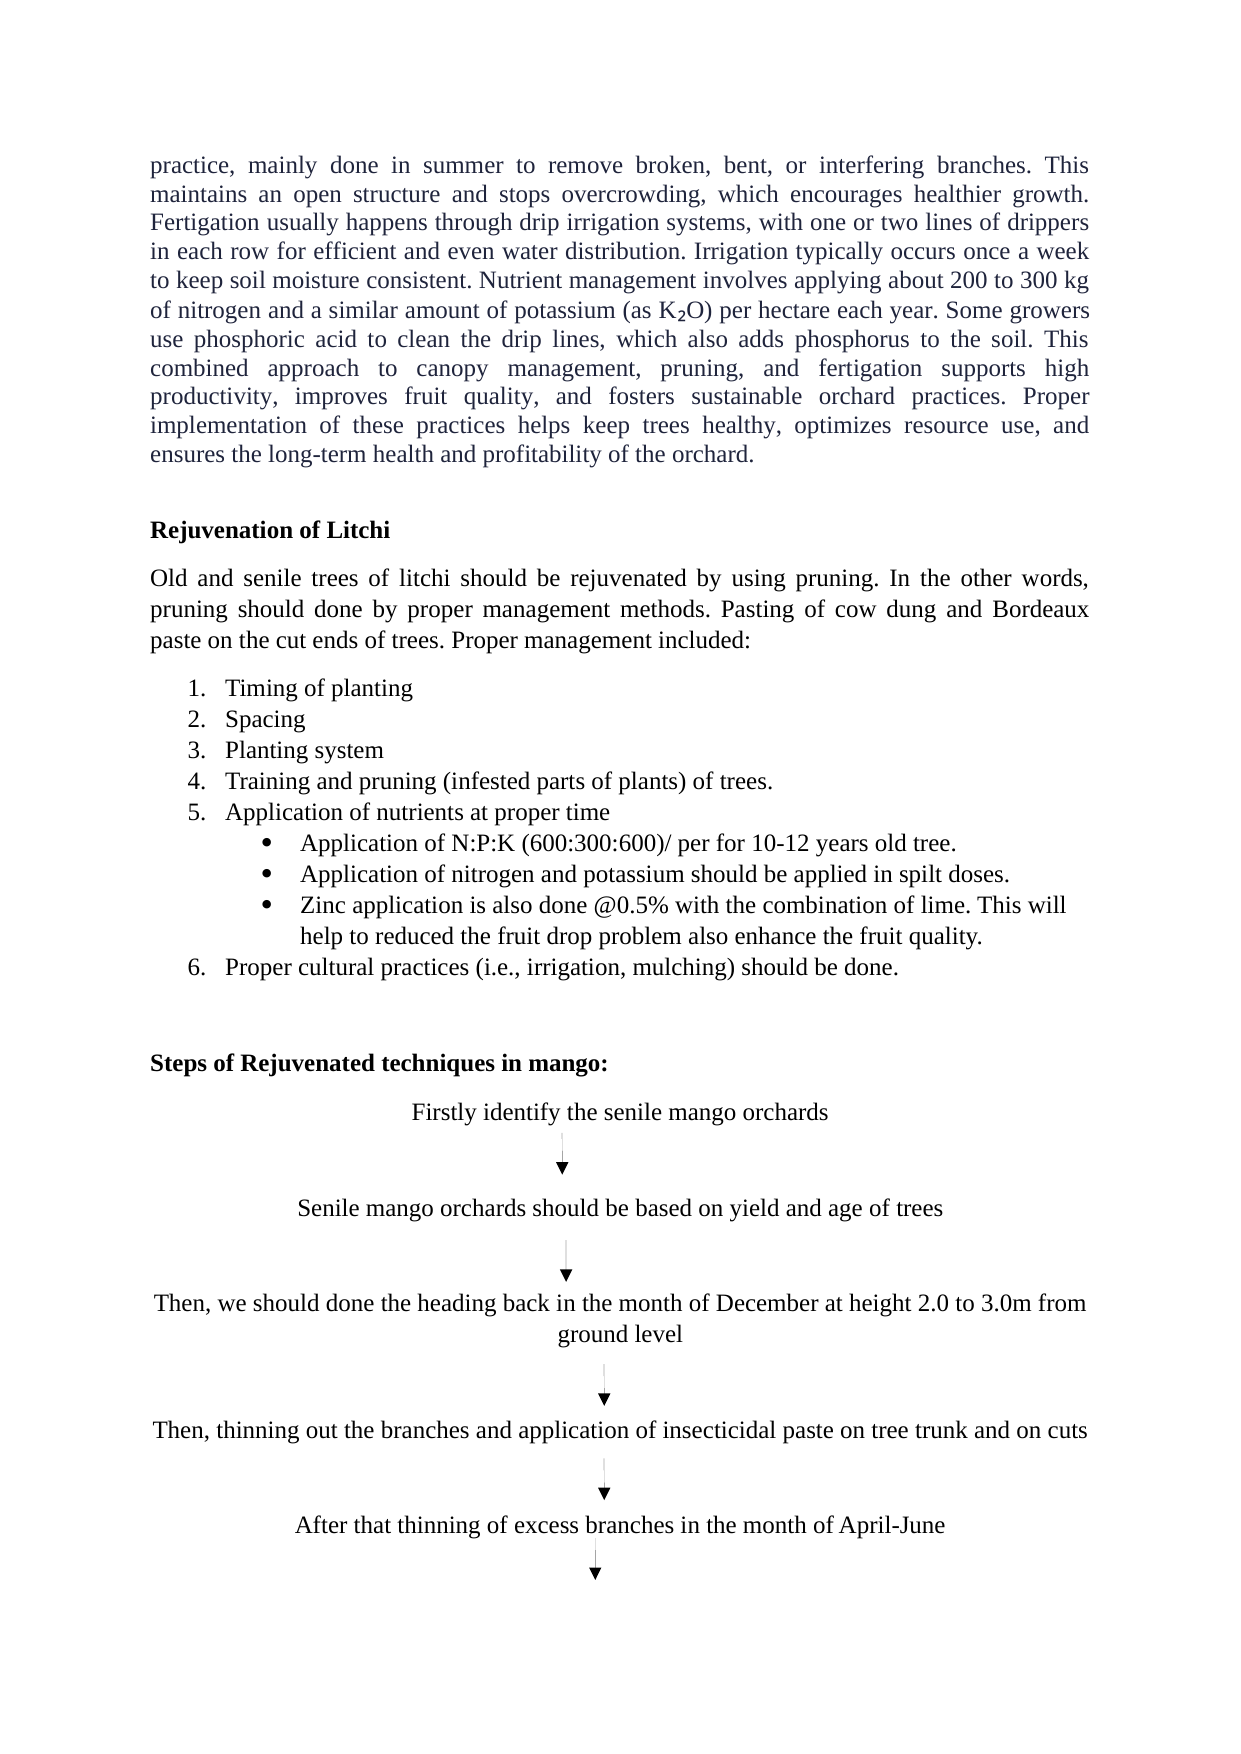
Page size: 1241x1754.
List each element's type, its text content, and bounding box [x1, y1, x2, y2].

list Application of nitrogen and potassium should be applied in spilt doses. [262, 859, 1090, 888]
list Spacing [187, 704, 1090, 733]
text Senile mango orchards should be based on yield and age of trees [150, 1193, 1090, 1222]
list Application of nutrients at proper time [187, 797, 1090, 826]
text Steps of Rejuvenated techniques in mango: [150, 1048, 1090, 1076]
text Old and senile trees of litchi should be rejuvenated by using pruning. In the other words, pruning should done by proper management methods. Pasting of cow dung and Bordeaux paste on the cut ends of trees. Proper management included: [150, 563, 1090, 654]
text Firstly identify the senile mango orchards [150, 1097, 1090, 1126]
text Then, we should done the heading back in the month of December at height 2.0 to 3.0m from ground level [150, 1288, 1090, 1348]
list Planting system [187, 735, 1090, 764]
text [150, 150, 1090, 468]
text Then, thinning out the branches and application of insecticidal paste on tree trunk and on cuts [150, 1415, 1090, 1443]
text After that thinning of excess branches in the month of April-June [150, 1510, 1090, 1539]
list Application of N:P:K (600:300:600)/ per for 10-12 years old tree. [262, 828, 1090, 857]
list Proper cultural practices (i.e., irrigation, mulching) should be done. [187, 952, 1090, 981]
text Rejuvenation of Litchi [150, 515, 1090, 544]
list Zinc application is also done @0.5% with the combination of lime. This will help to reduced the fruit drop problem also enhance the fruit quality. [262, 890, 1090, 950]
list Training and pruning (infested parts of plants) of trees. [187, 766, 1090, 795]
list Timing of planting [187, 673, 1090, 702]
